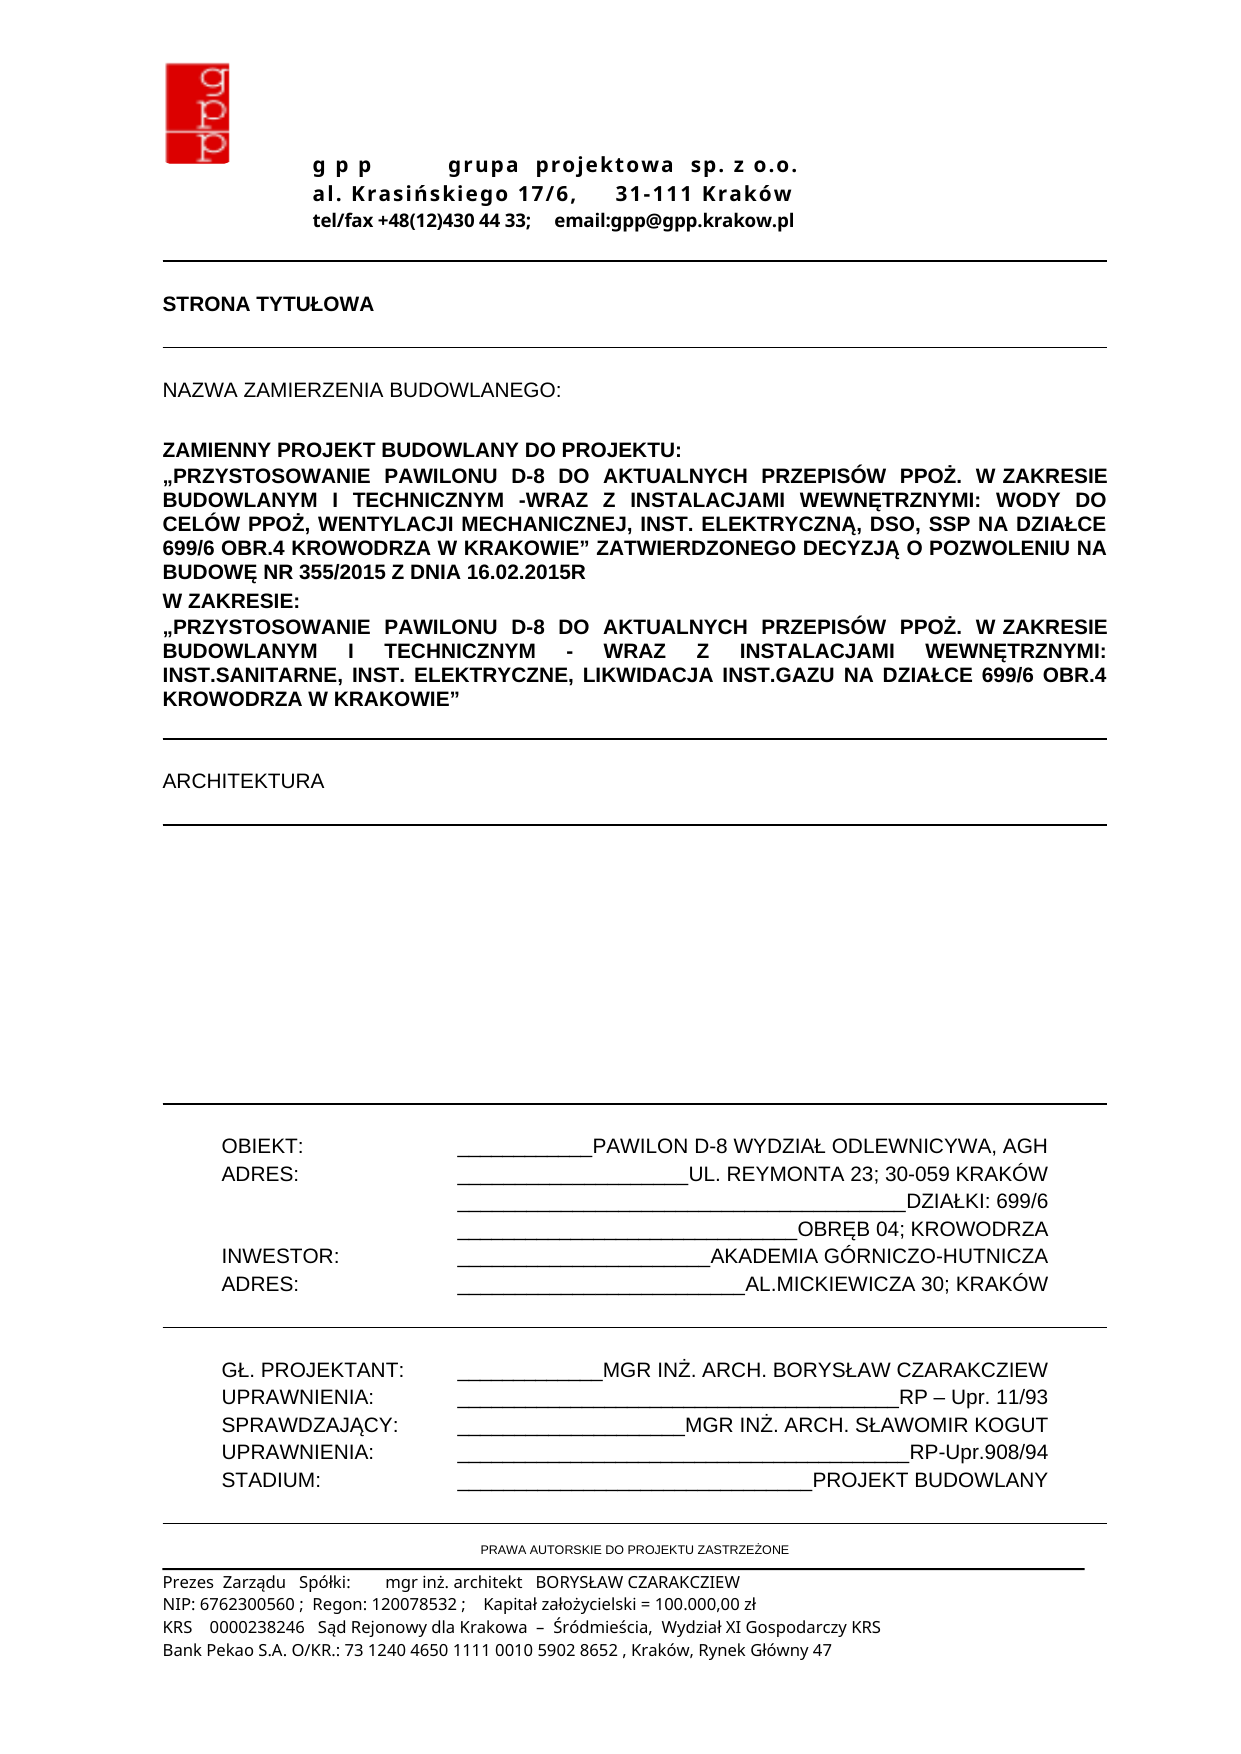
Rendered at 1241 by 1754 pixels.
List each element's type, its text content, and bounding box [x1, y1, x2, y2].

text W ZAKRESIE: [162, 583, 1107, 615]
text OBIEKT: PAWILON D-8 WYDZIAŁ ODLEWNICYWA, AGH [221, 1134, 1107, 1158]
text STADIUM: PROJEKT BUDOWLANY [221, 1468, 1107, 1492]
text sTRONA TYTUŁOWA [162, 291, 1107, 315]
text GŁ. PROJEKTANT: MGR INŻ. ARCH. BORYSŁAW CZARAKCZIEW [221, 1358, 1107, 1382]
text ARCHITEKTURA [162, 769, 1107, 793]
text INWESTOR: AKADEMIA GÓRNICZO-HUTNICZA [221, 1244, 1107, 1268]
text DZIAŁKI: 699/6 [221, 1189, 1107, 1213]
text PRAWA AUTORSKIE DO PROJEKTU ZASTRZEŻONE [162, 1543, 1107, 1557]
text „PRZYSTOSOWANIE PAWILONU D-8 DO AKTUALNYCH PRZEPISÓW PPOŻ. w zakresie budowlanym i technicznym - wraz z instalacjami wewnętrznymi: INST.SANITARNE, inst. elektrycznE, likwidacja inst.gazu na działce 699/6 obr.4 Krowodrza w Krakowie” [162, 615, 1107, 711]
text ADRES: UL. REYMONTA 23; 30-059 KRAKÓW [221, 1162, 1107, 1186]
text UPRAWNIENIA: RP-Upr.908/94 [221, 1440, 1107, 1464]
text SPRAWDZAJĄCY: MGR INŻ. ARCH. SŁAWOMIR KOGUT [221, 1413, 1107, 1437]
text „PRZYSTOSOWANIE PAWILONU D-8 DO AKTUALNYCH PRZEPISÓW PPOŻ. w zakresie budowlanym i technicznym -wraz z instalacjami wewnętrznymi: wody do celów ppoż, wentylacji mechanicznej, inst. elektryczną, DSO, SSP na działce 699/6 obr.4 Krowodrza w Krakowie” zatwierdzonego decyzją o pozwoleniu na budowę nr 355/2015 z dnia 16.02.2015r [162, 464, 1107, 583]
text UPRAWNIENIA: RP – Upr. 11/93 [221, 1385, 1107, 1409]
text ZAMIENNY PROJEKT BUDOWLANY DO PROJEKTU: [162, 432, 1107, 464]
text ADRES: AL.MICKIEWICZA 30; KRAKÓW [221, 1272, 1107, 1296]
text OBRĘB 04; KROWODRZA [221, 1217, 1107, 1241]
text NAZWA ZAMIERZENIA BUDOWLANEGO: [162, 377, 1107, 401]
